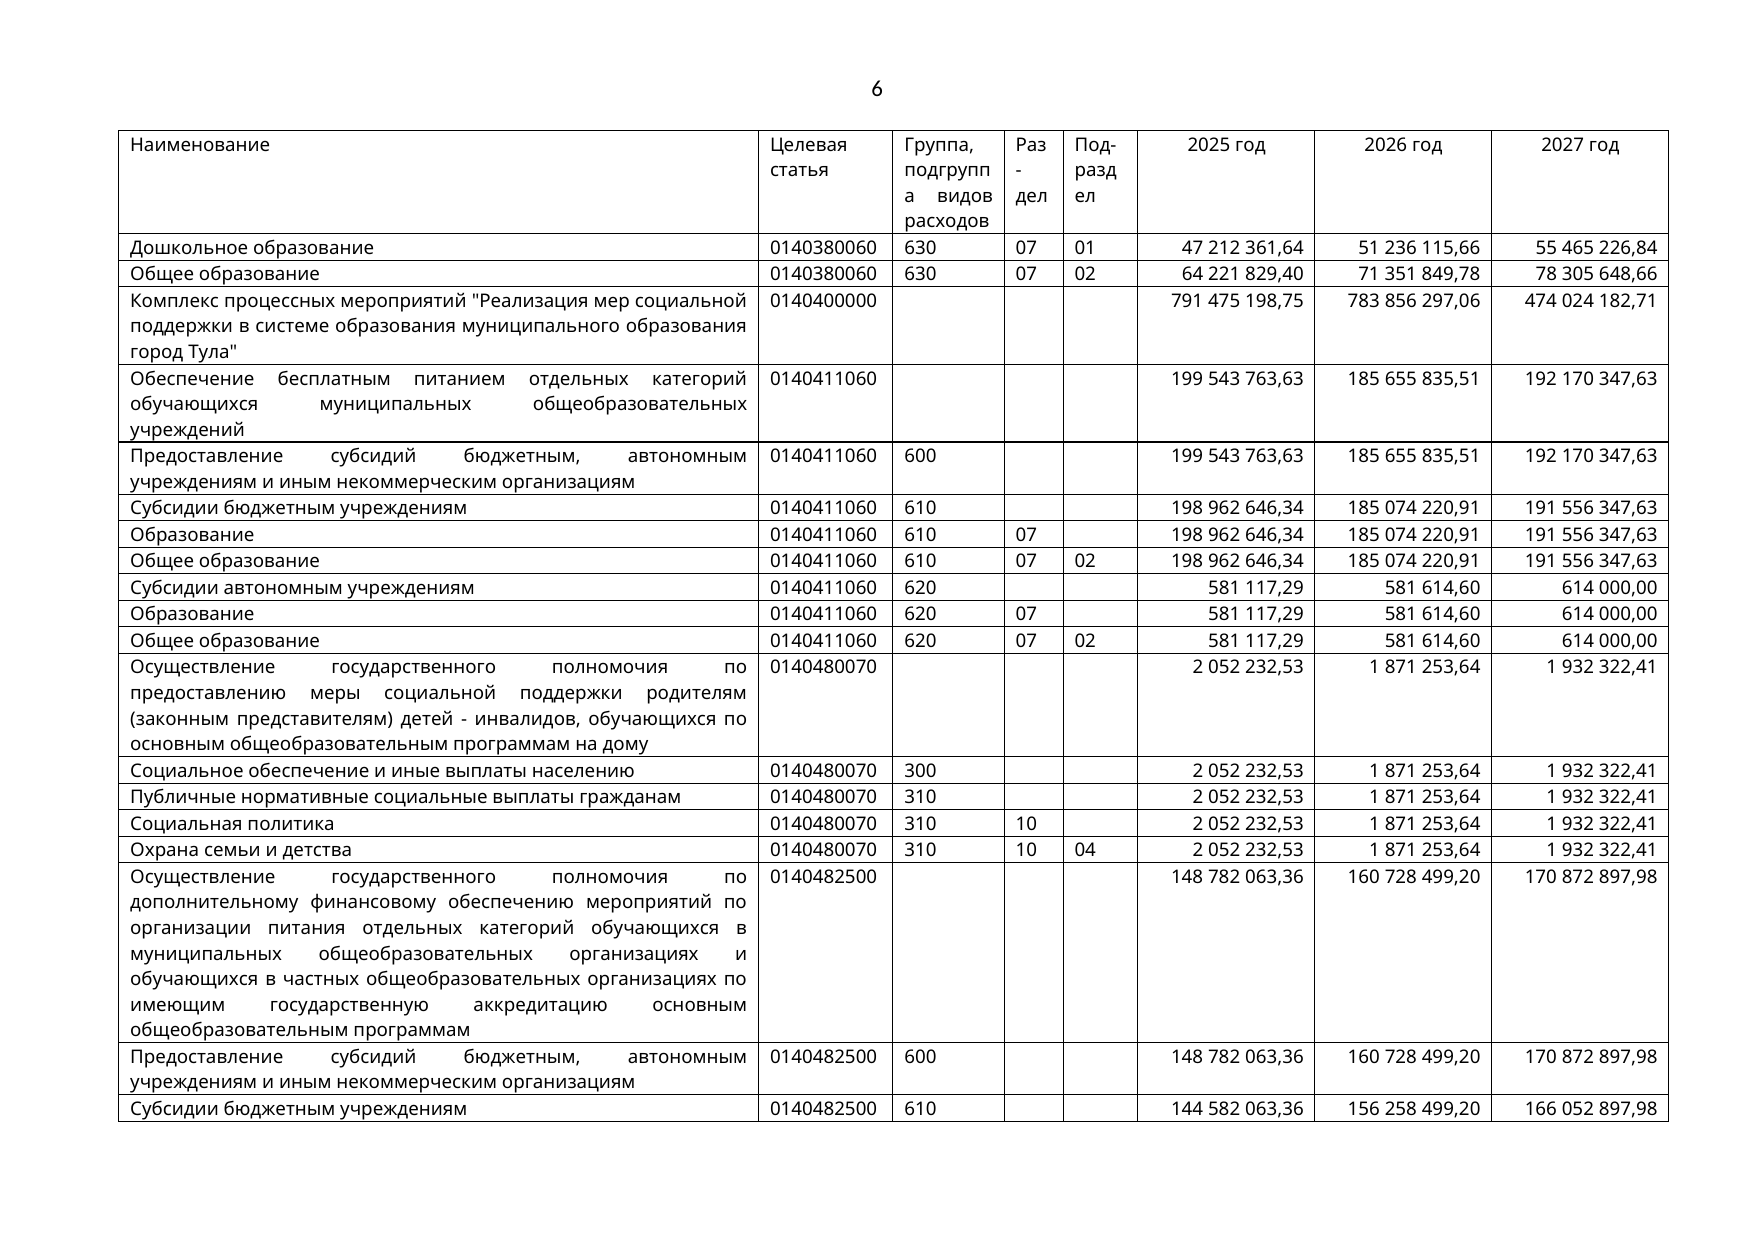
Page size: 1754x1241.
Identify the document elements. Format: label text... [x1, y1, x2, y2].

table_cell 614 000,00 [1492, 627, 1668, 653]
table_cell [893, 863, 1004, 1042]
table_cell 0140400000 [759, 287, 892, 364]
table_cell 192 170 347,63 [1492, 443, 1668, 493]
table_cell 07 [1005, 521, 1063, 547]
table_cell 0140411060 [759, 495, 892, 520]
table_cell 0140480070 [759, 810, 892, 836]
table_cell 01 [1064, 234, 1137, 259]
table_cell [1064, 654, 1137, 756]
table_header Наименование [119, 131, 758, 233]
table_cell [1005, 574, 1063, 600]
table_cell 630 [893, 234, 1004, 259]
table_cell 0140411060 [759, 627, 892, 653]
table_cell 191 556 347,63 [1492, 495, 1668, 520]
table_cell 0140411060 [759, 365, 892, 441]
table_cell 0140380060 [759, 234, 892, 259]
table_cell 0140482500 [759, 1043, 892, 1094]
table_cell 0140480070 [759, 784, 892, 809]
table_cell 1 932 322,41 [1492, 784, 1668, 809]
table_cell 10 [1005, 837, 1063, 862]
table_cell Публичные нормативные социальные выплаты гражданам [119, 784, 758, 809]
table_cell 581 117,29 [1138, 627, 1314, 653]
table_cell 02 [1064, 548, 1137, 573]
table_cell 185 074 220,91 [1315, 548, 1491, 573]
table_cell 581 614,60 [1315, 574, 1491, 600]
table_cell 185 655 835,51 [1315, 443, 1491, 493]
table_cell 2 052 232,53 [1138, 784, 1314, 809]
table_cell 160 728 499,20 [1315, 1043, 1491, 1094]
table_cell 0140411060 [759, 548, 892, 573]
table_cell 2 052 232,53 [1138, 654, 1314, 756]
table_cell [1005, 443, 1063, 493]
table_cell Осуществление государственного полномочия по дополнительному финансовому обеспечению мероприятий по организации питания отдельных категорий обучающихся в муниципальных общеобразовательных организациях и обучающихся в частных общеобразовательных организациях по имеющим государственную аккредитацию основным общеобразовательным программам [119, 863, 758, 1042]
table_cell 170 872 897,98 [1492, 863, 1668, 1042]
table_cell [1064, 365, 1137, 441]
table_cell 07 [1005, 234, 1063, 259]
table_header Раз-дел [1005, 131, 1063, 233]
table_cell 614 000,00 [1492, 601, 1668, 626]
table_cell 198 962 646,34 [1138, 521, 1314, 547]
table_cell [893, 287, 1004, 364]
table_cell 148 782 063,36 [1138, 863, 1314, 1042]
table_cell [1064, 863, 1137, 1042]
table_cell Общее образование [119, 261, 758, 286]
table_cell [1064, 757, 1137, 782]
table_cell 0140411060 [759, 443, 892, 493]
table_cell Общее образование [119, 627, 758, 653]
table_cell 199 543 763,63 [1138, 365, 1314, 441]
table_cell 51 236 115,66 [1315, 234, 1491, 259]
table_cell 148 782 063,36 [1138, 1043, 1314, 1094]
table_cell Образование [119, 521, 758, 547]
table_cell 1 871 253,64 [1315, 837, 1491, 862]
table_cell 600 [893, 443, 1004, 493]
table_cell 1 932 322,41 [1492, 837, 1668, 862]
table_cell 614 000,00 [1492, 574, 1668, 600]
table_cell 02 [1064, 627, 1137, 653]
table_cell Обеспечение бесплатным питанием отдельных категорий обучающихся муниципальных общеобразовательных учреждений [119, 365, 758, 441]
table_cell 581 117,29 [1138, 601, 1314, 626]
table_cell 0140380060 [759, 261, 892, 286]
table_cell [1064, 521, 1137, 547]
table_cell 300 [893, 757, 1004, 782]
table_cell 160 728 499,20 [1315, 863, 1491, 1042]
table_cell [1064, 287, 1137, 364]
table_cell 192 170 347,63 [1492, 365, 1668, 441]
table_cell 71 351 849,78 [1315, 261, 1491, 286]
table_cell 620 [893, 627, 1004, 653]
table_cell Социальная политика [119, 810, 758, 836]
table_cell 07 [1005, 601, 1063, 626]
table_cell [1064, 495, 1137, 520]
table_cell 600 [893, 1043, 1004, 1094]
table_header Целевая статья [759, 131, 892, 233]
table_cell [1005, 654, 1063, 756]
table_cell Предоставление субсидий бюджетным, автономным учреждениям и иным некоммерческим организациям [119, 443, 758, 493]
table_cell [1005, 757, 1063, 782]
table_cell Субсидии автономным учреждениям [119, 574, 758, 600]
table_cell 610 [893, 548, 1004, 573]
table_cell 2 052 232,53 [1138, 757, 1314, 782]
table_cell 630 [893, 261, 1004, 286]
table_cell Предоставление субсидий бюджетным, автономным учреждениям и иным некоммерческим организациям [119, 1043, 758, 1094]
table_cell [1064, 601, 1137, 626]
table_cell 581 117,29 [1138, 574, 1314, 600]
table_cell Социальное обеспечение и иные выплаты населению [119, 757, 758, 782]
table_cell 610 [893, 495, 1004, 520]
table_header 2026 год [1315, 131, 1491, 233]
table_cell 783 856 297,06 [1315, 287, 1491, 364]
table_header Группа, подгруппа видов расходов [893, 131, 1004, 233]
table_cell [1005, 495, 1063, 520]
table_cell [1005, 1095, 1063, 1121]
table_cell 0140480070 [759, 837, 892, 862]
table_cell [1064, 443, 1137, 493]
table_cell [1064, 574, 1137, 600]
table_cell 47 212 361,64 [1138, 234, 1314, 259]
table_cell Субсидии бюджетным учреждениям [119, 495, 758, 520]
table_cell 07 [1005, 261, 1063, 286]
table_cell 1 932 322,41 [1492, 654, 1668, 756]
table_cell [1064, 1043, 1137, 1094]
table_cell [1005, 365, 1063, 441]
table_cell 0140482500 [759, 1095, 892, 1121]
table_cell 1 871 253,64 [1315, 810, 1491, 836]
table_cell 02 [1064, 261, 1137, 286]
table_cell [1064, 784, 1137, 809]
table_cell 1 871 253,64 [1315, 757, 1491, 782]
table_cell 64 221 829,40 [1138, 261, 1314, 286]
table_cell 1 871 253,64 [1315, 784, 1491, 809]
table_cell 581 614,60 [1315, 601, 1491, 626]
table_cell 581 614,60 [1315, 627, 1491, 653]
table_cell 191 556 347,63 [1492, 548, 1668, 573]
table_cell 191 556 347,63 [1492, 521, 1668, 547]
table_cell 78 305 648,66 [1492, 261, 1668, 286]
table_cell 1 932 322,41 [1492, 757, 1668, 782]
table_header 2027 год [1492, 131, 1668, 233]
table_cell [1005, 287, 1063, 364]
table_cell 199 543 763,63 [1138, 443, 1314, 493]
table_cell Осуществление государственного полномочия по предоставлению меры социальной поддержки родителям (законным представителям) детей - инвалидов, обучающихся по основным общеобразовательным программам на дому [119, 654, 758, 756]
table_cell 07 [1005, 548, 1063, 573]
table_cell 791 475 198,75 [1138, 287, 1314, 364]
table_cell 10 [1005, 810, 1063, 836]
table_cell Субсидии бюджетным учреждениям [119, 1095, 758, 1121]
table_cell 166 052 897,98 [1492, 1095, 1668, 1121]
table_cell 474 024 182,71 [1492, 287, 1668, 364]
table_cell 620 [893, 574, 1004, 600]
table_cell 0140411060 [759, 521, 892, 547]
table_cell 55 465 226,84 [1492, 234, 1668, 259]
table_header 2025 год [1138, 131, 1314, 233]
table_cell Комплекс процессных мероприятий "Реализация мер социальной поддержки в системе образования муниципального образования город Тула" [119, 287, 758, 364]
table_cell 610 [893, 1095, 1004, 1121]
table_cell 1 871 253,64 [1315, 654, 1491, 756]
table_cell Образование [119, 601, 758, 626]
table_cell 185 655 835,51 [1315, 365, 1491, 441]
table_cell 0140411060 [759, 601, 892, 626]
table_cell 198 962 646,34 [1138, 548, 1314, 573]
table_cell 610 [893, 521, 1004, 547]
table_cell Охрана семьи и детства [119, 837, 758, 862]
table_cell 185 074 220,91 [1315, 521, 1491, 547]
table_cell 198 962 646,34 [1138, 495, 1314, 520]
table_cell [1005, 784, 1063, 809]
table_cell 07 [1005, 627, 1063, 653]
table_cell 620 [893, 601, 1004, 626]
table_cell [893, 365, 1004, 441]
table_cell 310 [893, 784, 1004, 809]
table_cell Дошкольное образование [119, 234, 758, 259]
table_cell Общее образование [119, 548, 758, 573]
table_cell 310 [893, 837, 1004, 862]
table_cell 04 [1064, 837, 1137, 862]
table_cell [1005, 1043, 1063, 1094]
table_cell 185 074 220,91 [1315, 495, 1491, 520]
table_cell 170 872 897,98 [1492, 1043, 1668, 1094]
table_cell 0140480070 [759, 757, 892, 782]
table_cell 0140411060 [759, 574, 892, 600]
table_cell [1064, 810, 1137, 836]
table_header Под-раздел [1064, 131, 1137, 233]
table_cell [1005, 863, 1063, 1042]
table_cell [1064, 1095, 1137, 1121]
table_cell 0140480070 [759, 654, 892, 756]
table_cell 156 258 499,20 [1315, 1095, 1491, 1121]
table_cell 310 [893, 810, 1004, 836]
table_cell 2 052 232,53 [1138, 837, 1314, 862]
table_cell 2 052 232,53 [1138, 810, 1314, 836]
table_cell 0140482500 [759, 863, 892, 1042]
table_cell 144 582 063,36 [1138, 1095, 1314, 1121]
table_cell 1 932 322,41 [1492, 810, 1668, 836]
table_cell [893, 654, 1004, 756]
